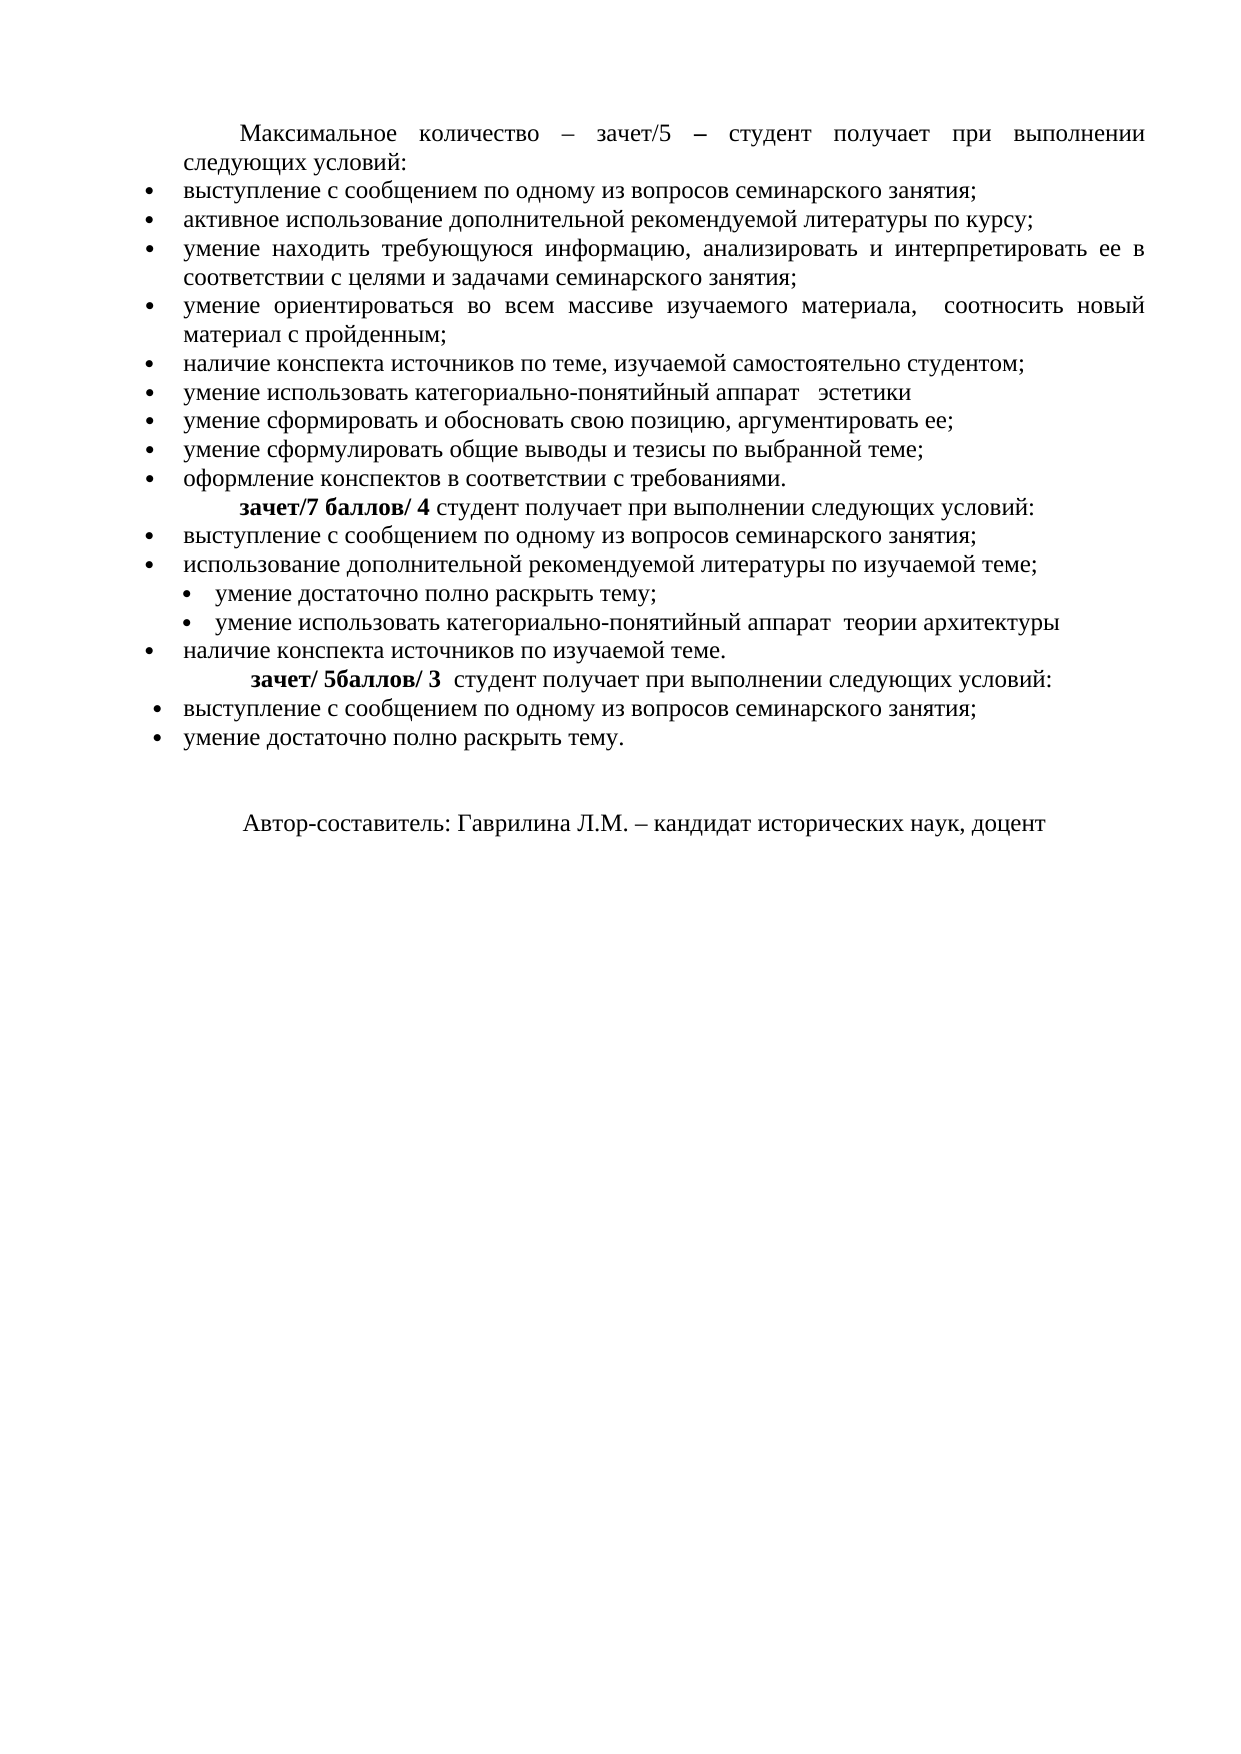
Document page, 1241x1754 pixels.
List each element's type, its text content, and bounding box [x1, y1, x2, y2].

list умение ориентироваться во всем массиве изучаемого материала, соотносить новый материал с пройденным; [146, 291, 1146, 348]
text Автор-составитель: Гаврилина Л.М. – кандидат исторических наук, доцент [183, 808, 1146, 837]
list умение использовать категориально-понятийный аппарат теории архитектуры [183, 607, 1146, 636]
list умение использовать категориально-понятийный аппарат эстетики [146, 377, 1146, 406]
list активное использование дополнительной рекомендуемой литературы по курсу; [146, 204, 1146, 233]
list умение достаточно полно раскрыть тему. [154, 722, 1146, 751]
text зачет/7 баллов/ 4 студент получает при выполнении следующих условий: [183, 492, 1146, 521]
text Максимальное количество – зачет/5 – студент получает при выполнении следующих условий: [183, 118, 1146, 176]
list использование дополнительной рекомендуемой литературы по изучаемой теме; [146, 549, 1146, 578]
list наличие конспекта источников по теме, изучаемой самостоятельно студентом; [146, 348, 1146, 377]
list выступление с сообщением по одному из вопросов семинарского занятия; [146, 521, 1146, 549]
list выступление с сообщением по одному из вопросов семинарского занятия; [154, 693, 1146, 722]
list выступление с сообщением по одному из вопросов семинарского занятия; [146, 176, 1146, 204]
list умение сформулировать общие выводы и тезисы по выбранной теме; [146, 434, 1146, 463]
text зачет/ 5баллов/ 3 студент получает при выполнении следующих условий: [183, 664, 1146, 693]
list умение достаточно полно раскрыть тему; [183, 578, 1146, 607]
list оформление конспектов в соответствии с требованиями. [146, 463, 1146, 492]
list наличие конспекта источников по изучаемой теме. [146, 636, 1146, 664]
list умение сформировать и обосновать свою позицию, аргументировать ее; [146, 406, 1146, 434]
list умение находить требующуюся информацию, анализировать и интерпретировать ее в соответствии с целями и задачами семинарского занятия; [146, 233, 1146, 291]
